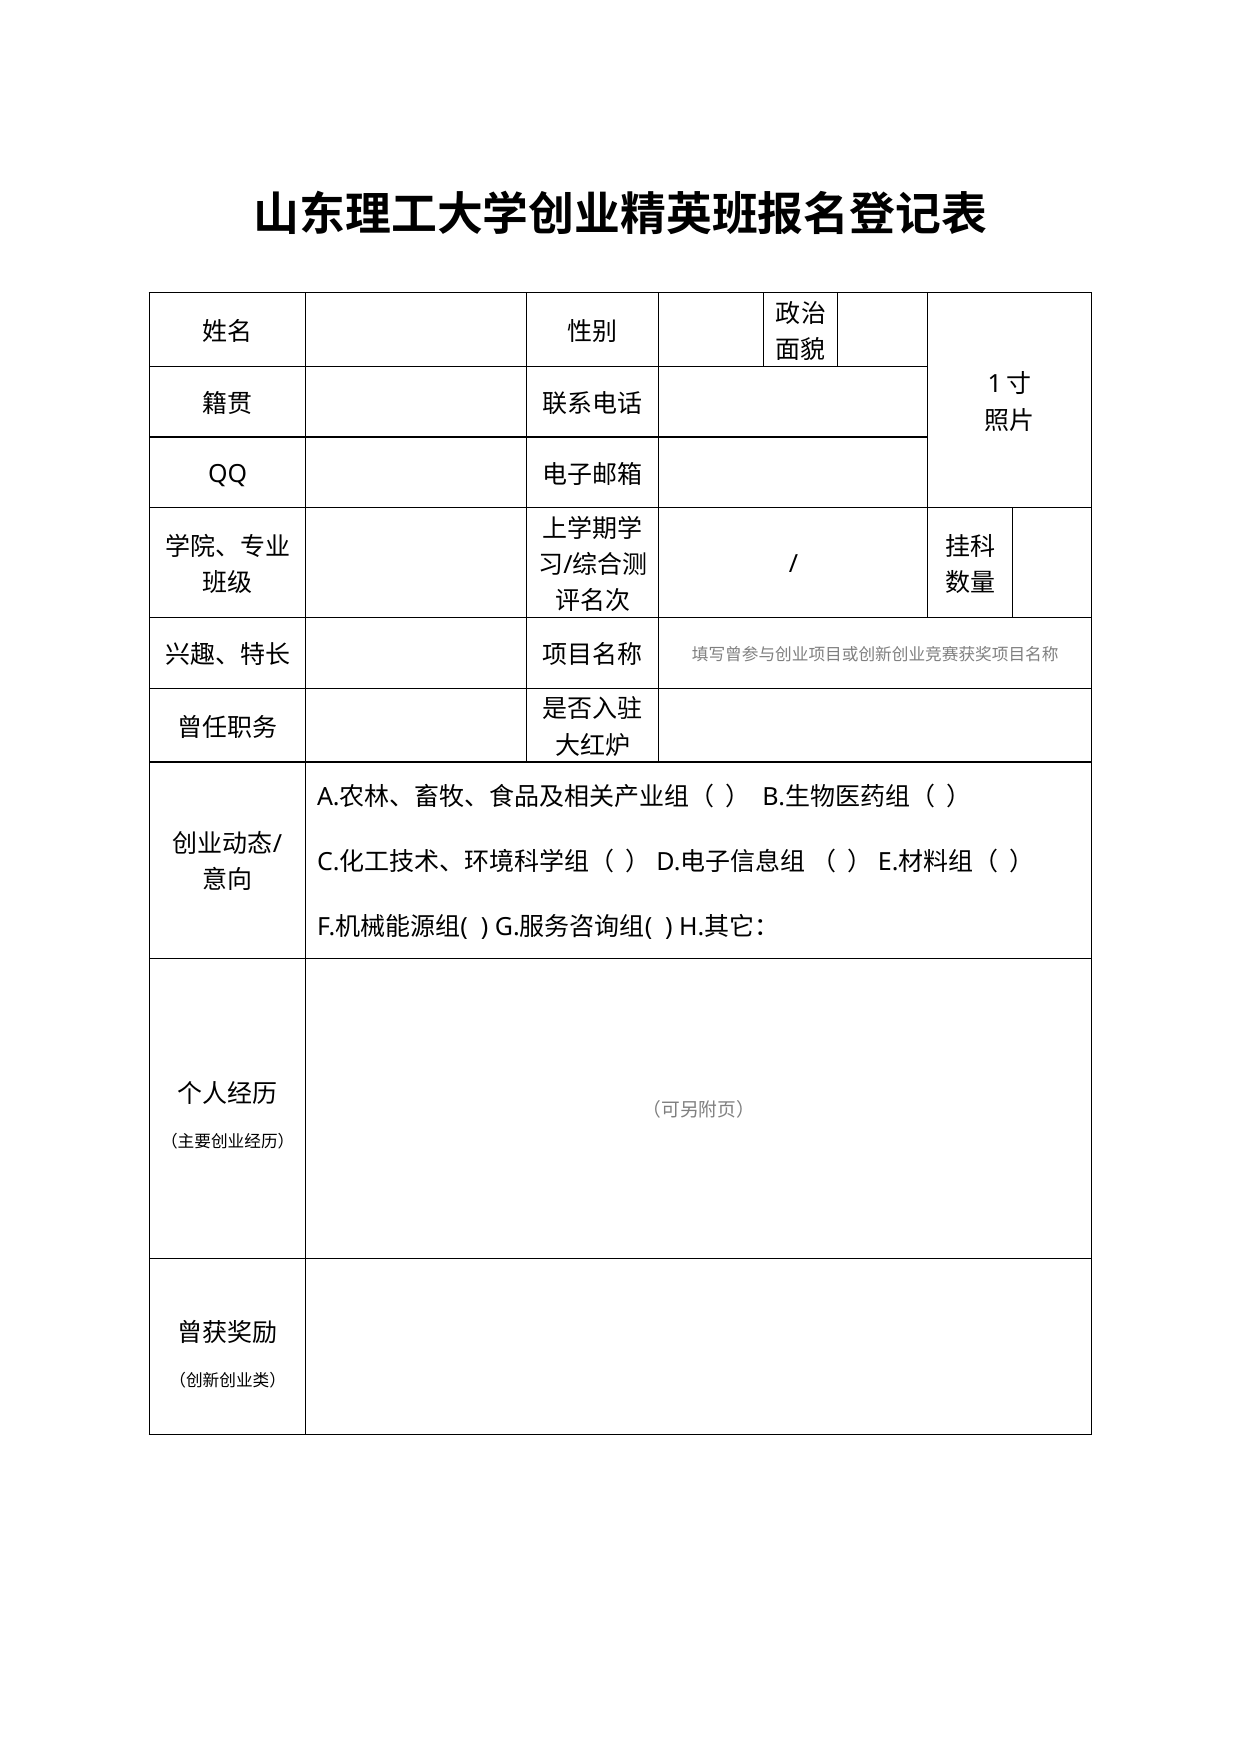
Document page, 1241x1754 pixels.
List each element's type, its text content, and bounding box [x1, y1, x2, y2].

table_cell 填写曾参与创业项目或创新创业竞赛获奖项目名称 [659, 618, 1091, 688]
table_header 政治面貌 [764, 293, 837, 366]
table_cell 籍贯 [150, 367, 305, 436]
table_cell 是否入驻大红炉 [527, 689, 658, 761]
table_cell [306, 367, 526, 436]
table_cell [659, 367, 927, 436]
table_cell 联系电话 [527, 367, 658, 436]
text 山东理工大学创业精英班报名登记表 [187, 162, 1053, 259]
table_cell 学院、专业班级 [150, 508, 305, 617]
table_cell [306, 689, 526, 761]
table_cell [306, 618, 526, 688]
table_cell 电子邮箱 [527, 438, 658, 507]
table_header 性别 [527, 293, 658, 366]
table_cell [1013, 508, 1091, 617]
table_cell [659, 689, 1091, 761]
table_cell 创业动态/意向 [150, 763, 305, 957]
table_header [306, 293, 526, 366]
table_cell 曾任职务 [150, 689, 305, 761]
table_cell QQ [150, 438, 305, 507]
table_cell 项目名称 [527, 618, 658, 688]
table_header [838, 293, 927, 366]
table_cell 曾获奖励 （创新创业类） [150, 1259, 305, 1434]
table_cell 挂科数量 [928, 508, 1012, 617]
table_cell （可另附页） [306, 959, 1091, 1258]
table_cell A.农林、畜牧、食品及相关产业组（ ） B.生物医药组（ ） C.化工技术、环境科学组（ ） D.电子信息组 （ ） E.材料组（ ） F.机械能源组( ) G.服务咨询组( ) H.其它： [306, 763, 1091, 957]
table_cell / [659, 508, 927, 617]
table_cell [659, 438, 927, 507]
table_cell 个人经历 （主要创业经历） [150, 959, 305, 1258]
table_header 1寸 照片 [928, 293, 1091, 507]
table_cell 上学期学习/综合测评名次 [527, 508, 658, 617]
table_cell [306, 438, 526, 507]
table_cell [306, 1259, 1091, 1434]
table_header 姓名 [150, 293, 305, 366]
table_cell [306, 508, 526, 617]
table_cell 兴趣、特长 [150, 618, 305, 688]
table_header [659, 293, 763, 366]
